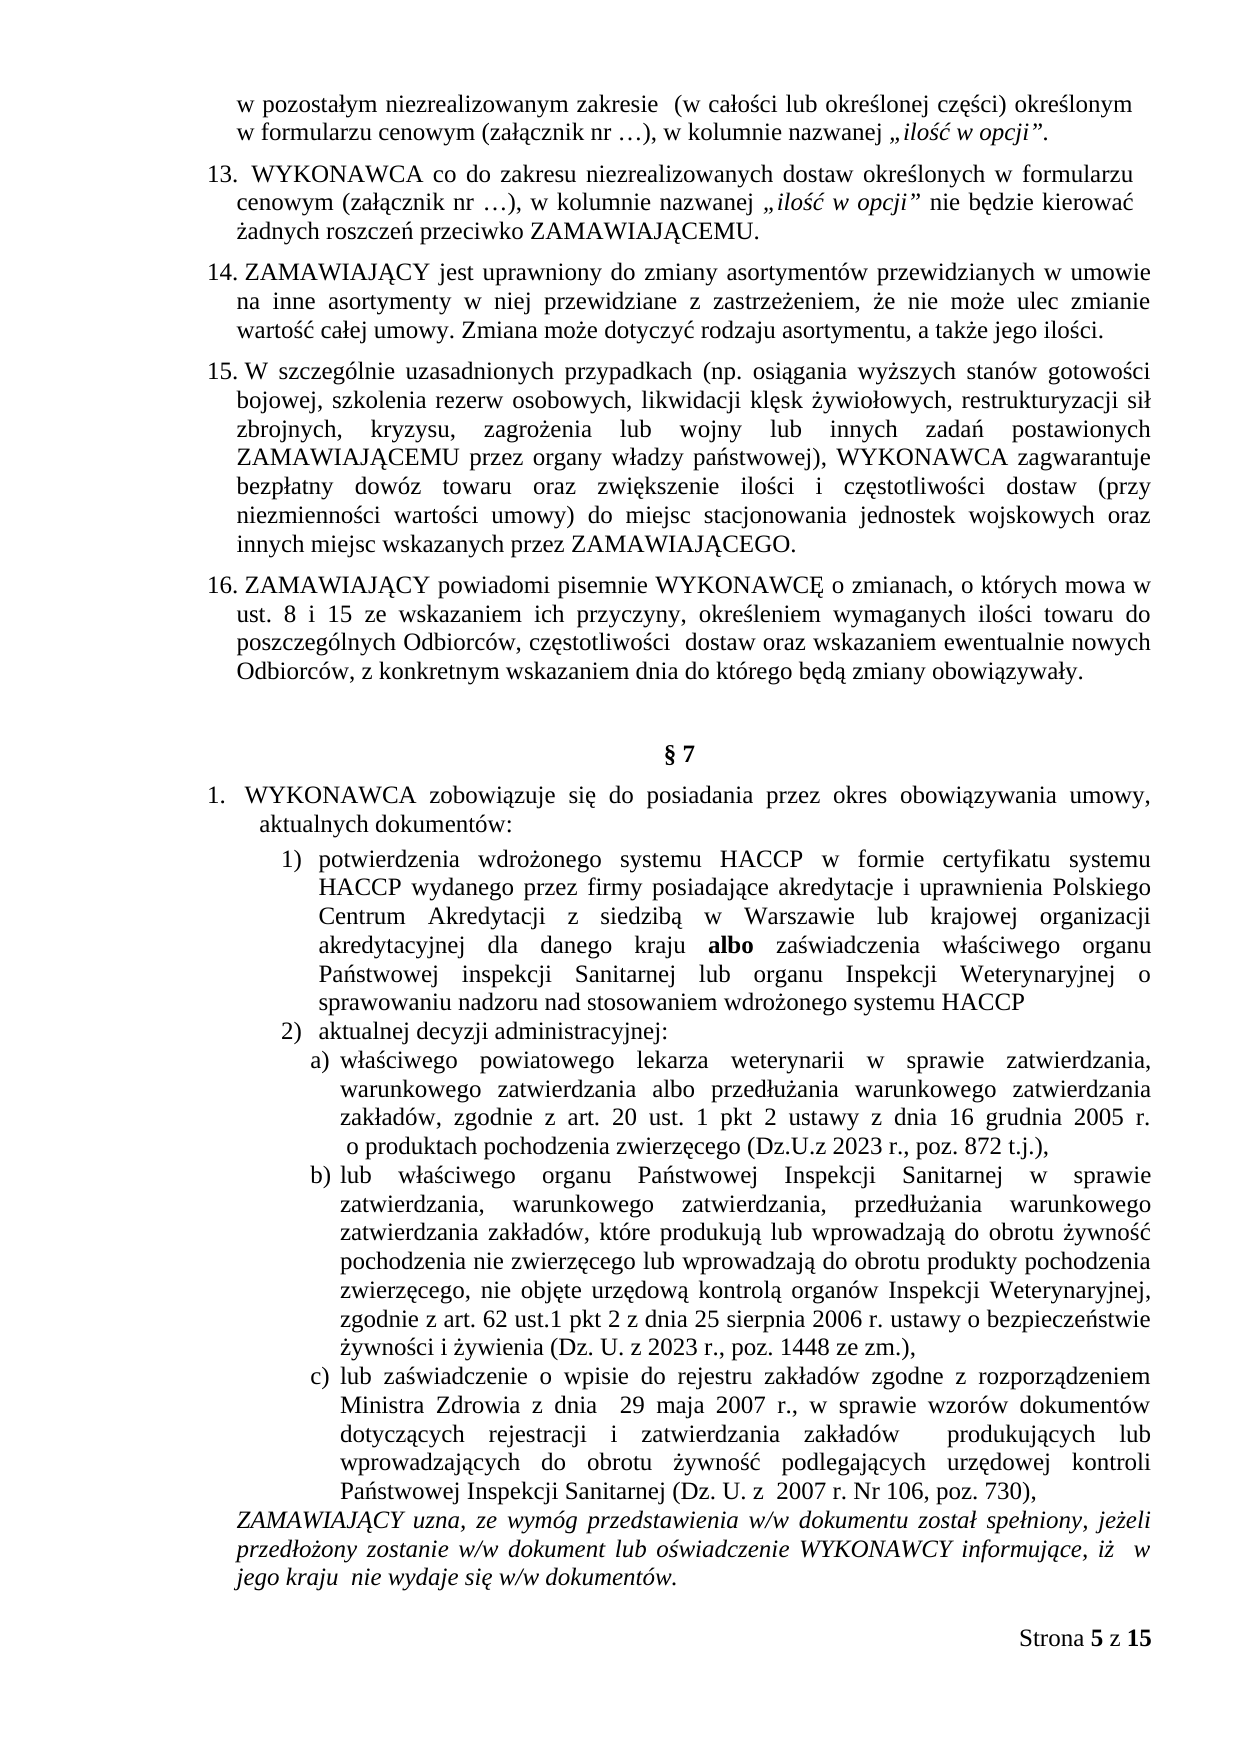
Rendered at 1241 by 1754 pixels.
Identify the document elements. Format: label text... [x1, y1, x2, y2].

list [207, 89, 1134, 146]
list ZAMAWIAJĄCY powiadomi pisemnie WYKONAWCĘ o zmianach, o których mowa w ust. 8 i 15 ze wskazaniem ich przyczyny, określeniem wymaganych ilości towaru do poszczególnych Odbiorców, częstotliwości dostaw oraz wskazaniem ewentualnie nowych Odbiorców, z konkretnym wskazaniem dnia do którego będą zmiany obowiązywały. [207, 570, 1152, 685]
list aktualnej decyzji administracyjnej: [281, 1016, 1152, 1045]
list W szczególnie uzasadnionych przypadkach (np. osiągania wyższych stanów gotowości bojowej, szkolenia rezerw osobowych, likwidacji klęsk żywiołowych, restrukturyzacji sił zbrojnych, kryzysu, zagrożenia lub wojny lub innych zadań postawionych ZAMAWIAJĄCEMU przez organy władzy państwowej), WYKONAWCA zagwarantuje bezpłatny dowóz towaru oraz zwiększenie ilości i częstotliwości dostaw (przy niezmienności wartości umowy) do miejsc stacjonowania jednostek wojskowych oraz innych miejsc wskazanych przez ZAMAWIAJĄCEGO. [207, 356, 1152, 557]
text § 7 [207, 739, 1152, 767]
list WYKONAWCA co do zakresu niezrealizowanych dostaw określonych w formularzu cenowym (załącznik nr …), w kolumnie nazwanej „ilość w opcji” nie będzie kierować żadnych roszczeń przeciwko ZAMAWIAJĄCEMU. [207, 159, 1134, 245]
list potwierdzenia wdrożonego systemu HACCP w formie certyfikatu systemu HACCP wydanego przez firmy posiadające akredytacje i uprawnienia Polskiego Centrum Akredytacji z siedzibą w Warszawie lub krajowej organizacji akredytacyjnej dla danego kraju albo zaświadczenia właściwego organu Państwowej inspekcji Sanitarnej lub organu Inspekcji Weterynaryjnej o sprawowaniu nadzoru nad stosowaniem wdrożonego systemu HACCP [281, 844, 1152, 1016]
text ZAMAWIAJĄCY uzna, ze wymóg przedstawienia w/w dokumentu został spełniony, jeżeli przedłożony zostanie w/w dokument lub oświadczenie WYKONAWCY informujące, iż w jego kraju nie wydaje się w/w dokumentów. [236, 1505, 1152, 1591]
list WYKONAWCA zobowiązuje się do posiadania przez okres obowiązywania umowy, aktualnych dokumentów: [207, 780, 1152, 837]
list lub zaświadczenie o wpisie do rejestru zakładów zgodne z rozporządzeniem Ministra Zdrowia z dnia 29 maja 2007 r., w sprawie wzorów dokumentów dotyczących rejestracji i zatwierdzania zakładów produkujących lub wprowadzających do obrotu żywność podlegających urzędowej kontroli Państwowej Inspekcji Sanitarnej (Dz. U. z 2007 r. Nr 106, poz. 730), [310, 1361, 1152, 1505]
list właściwego powiatowego lekarza weterynarii w sprawie zatwierdzania, warunkowego zatwierdzania albo przedłużania warunkowego zatwierdzania zakładów, zgodnie z art. 20 ust. 1 pkt 2 ustawy z dnia 16 grudnia 2005 r. o produktach pochodzenia zwierzęcego (Dz.U.z 2023 r., poz. 872 t.j.), [310, 1045, 1152, 1160]
list ZAMAWIAJĄCY jest uprawniony do zmiany asortymentów przewidzianych w umowie na inne asortymenty w niej przewidziane z zastrzeżeniem, że nie może ulec zmianie wartość całej umowy. Zmiana może dotyczyć rodzaju asortymentu, a także jego ilości. [207, 257, 1152, 344]
list lub właściwego organu Państwowej Inspekcji Sanitarnej w sprawie zatwierdzania, warunkowego zatwierdzania, przedłużania warunkowego zatwierdzania zakładów, które produkują lub wprowadzają do obrotu żywność pochodzenia nie zwierzęcego lub wprowadzają do obrotu produkty pochodzenia zwierzęcego, nie objęte urzędową kontrolą organów Inspekcji Weterynaryjnej, zgodnie z art. 62 ust.1 pkt 2 z dnia 25 sierpnia 2006 r. ustawy o bezpieczeństwie żywności i żywienia (Dz. U. z 2023 r., poz. 1448 ze zm.), [310, 1160, 1152, 1361]
